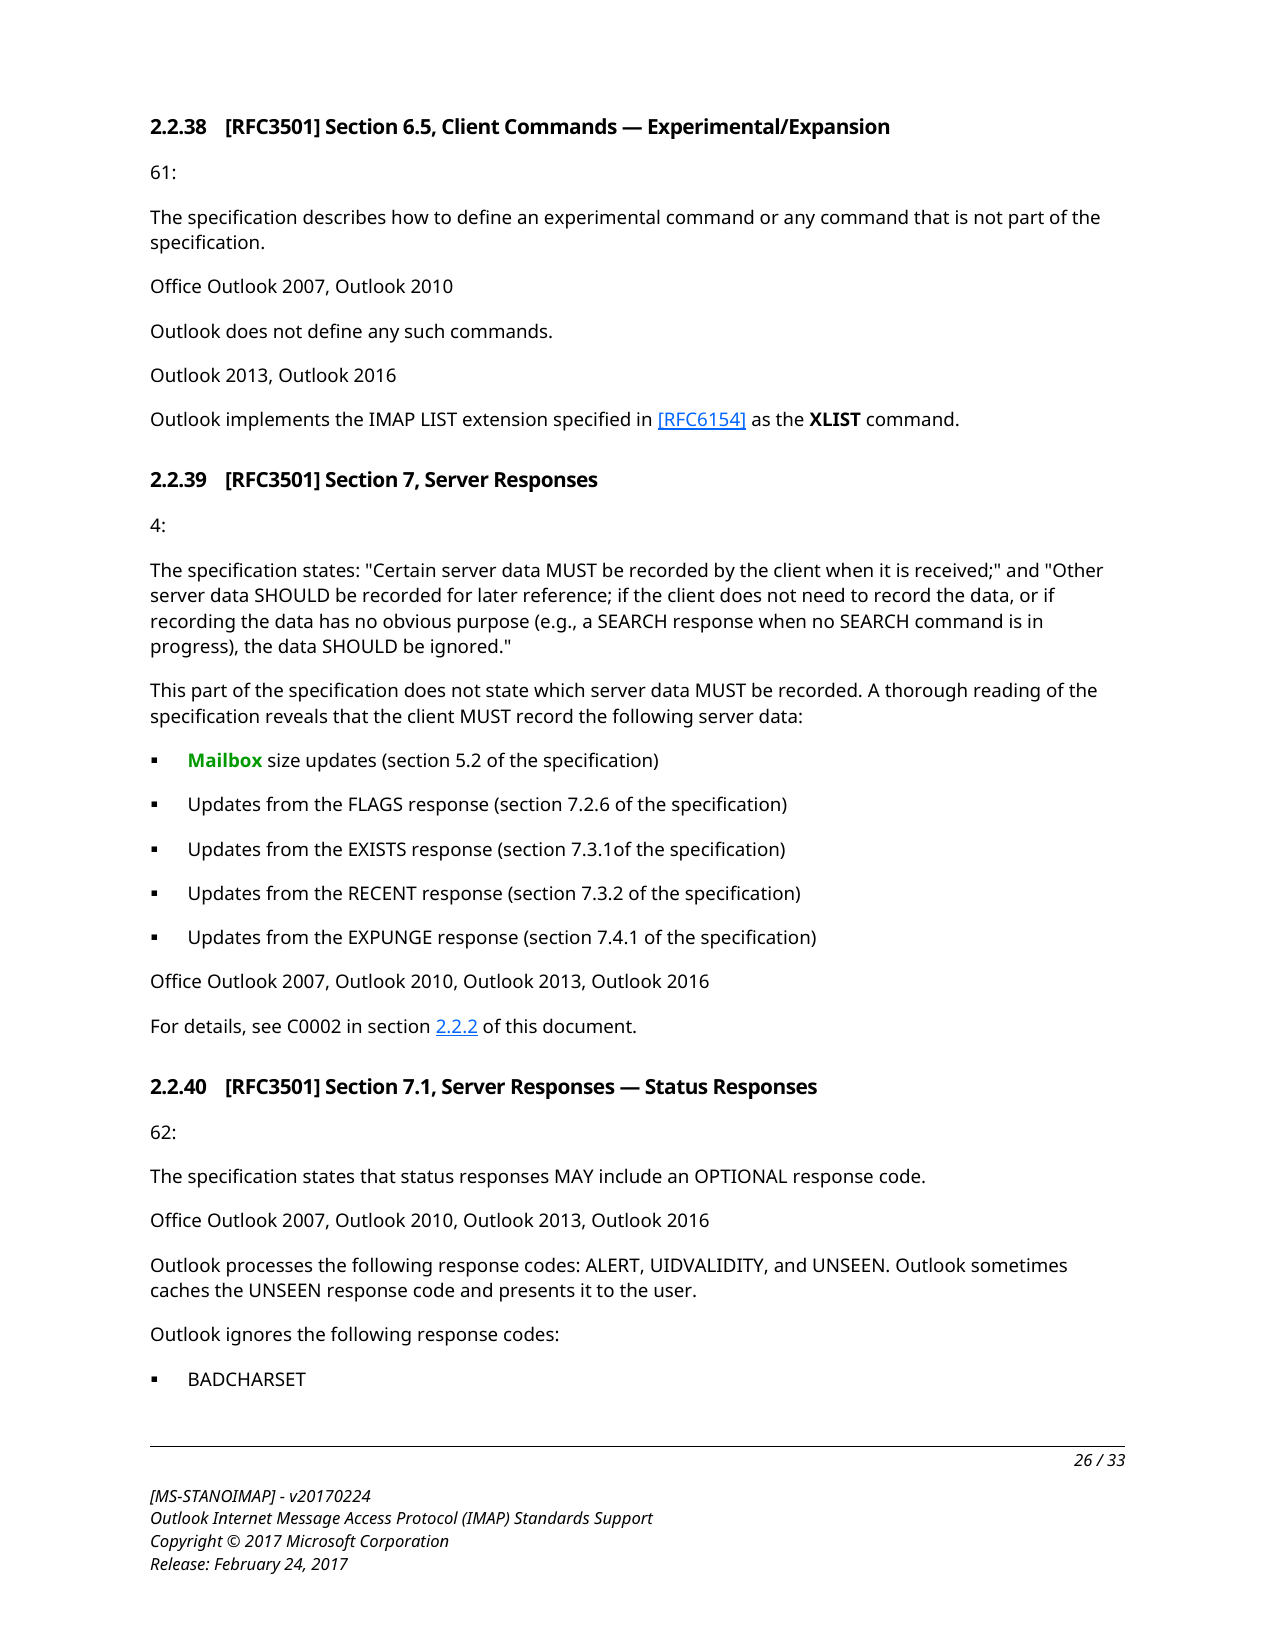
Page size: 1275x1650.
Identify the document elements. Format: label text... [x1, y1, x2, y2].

text The specification states: "Certain server data MUST be recorded by the client when it is received;" and "Other server data SHOULD be recorded for later reference; if the client does not need to record the data, or if recording the data has no obvious purpose (e.g., a SEARCH response when no SEARCH command is in progress), the data SHOULD be ignored." [150, 557, 1125, 659]
list Updates from the FLAGS response (section 7.2.6 of the specification) [150, 792, 1125, 817]
subtitle [RFC3501] Section 7.1, Server Responses — Status Responses [150, 1072, 1125, 1100]
list Updates from the RECENT response (section 7.3.2 of the specification) [150, 880, 1125, 906]
text C0004: [150, 513, 1125, 538]
text The specification states that status responses MAY include an OPTIONAL response code. [150, 1163, 1125, 1189]
list BADCHARSET [150, 1366, 1125, 1392]
text Outlook processes the following response codes: ALERT, UIDVALIDITY, and UNSEEN. Outlook sometimes caches the UNSEEN response code and presents it to the user. [150, 1252, 1125, 1303]
text Outlook implements the IMAP LIST extension specified in [RFC6154] as the XLIST command. [150, 407, 1125, 432]
list Updates from the EXISTS response (section 7.3.1of the specification) [150, 836, 1125, 862]
text For details, see C0002 in section 2.2.2 of this document. [150, 1013, 1125, 1039]
subtitle [RFC3501] Section 7, Server Responses [150, 465, 1125, 494]
text Office Outlook 2007, Outlook 2010, Outlook 2013, Outlook 2016 [150, 969, 1125, 994]
text V0062: [150, 1119, 1125, 1145]
subtitle [RFC3501] Section 6.5, Client Commands ― Experimental/Expansion [150, 112, 1125, 141]
text Office Outlook 2007, Outlook 2010, Outlook 2013, Outlook 2016 [150, 1208, 1125, 1233]
text Office Outlook 2007, Outlook 2010 [150, 274, 1125, 299]
text Outlook does not define any such commands. [150, 318, 1125, 343]
text This part of the specification does not state which server data MUST be recorded. A thorough reading of the specification reveals that the client MUST record the following server data: [150, 678, 1125, 729]
list Updates from the EXPUNGE response (section 7.4.1 of the specification) [150, 924, 1125, 950]
text V0061: [150, 160, 1125, 185]
text Outlook 2013, Outlook 2016 [150, 362, 1125, 388]
text The specification describes how to define an experimental command or any command that is not part of the specification. [150, 204, 1125, 255]
text Outlook ignores the following response codes: [150, 1322, 1125, 1347]
list Mailbox size updates (section 5.2 of the specification) [150, 747, 1125, 773]
